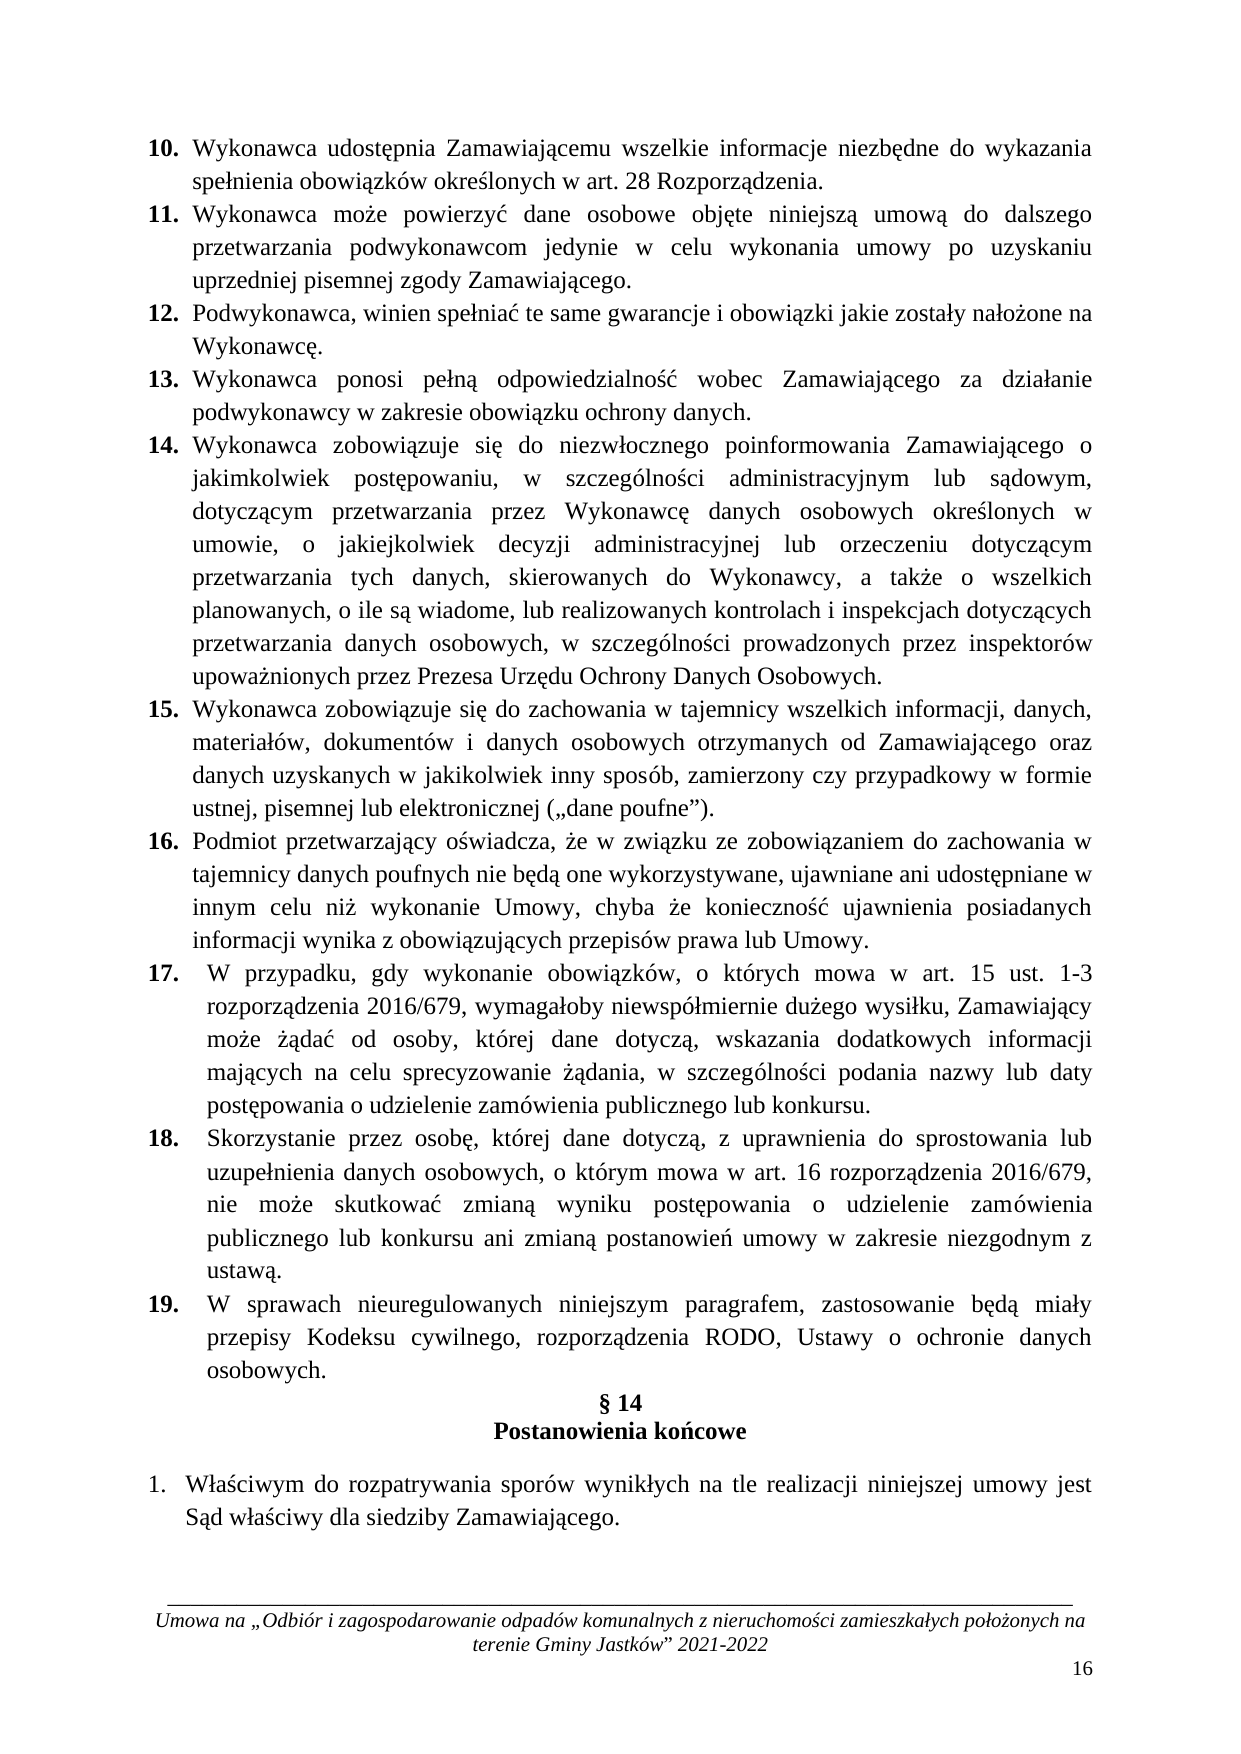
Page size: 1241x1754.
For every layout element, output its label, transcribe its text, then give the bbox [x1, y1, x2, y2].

list Wykonawca może powierzyć dane osobowe objęte niniejszą umową do dalszego przetwarzania podwykonawcom jedynie w celu wykonania umowy po uzyskaniu uprzedniej pisemnej zgody Zamawiającego. [148, 199, 1093, 294]
list Wykonawca ponosi pełną odpowiedzialność wobec Zamawiającego za działanie podwykonawcy w zakresie obowiązku ochrony danych. [148, 364, 1093, 426]
text § 14 [148, 1388, 1093, 1416]
list Podwykonawca, winien spełniać te same gwarancje i obowiązki jakie zostały nałożone na Wykonawcę. [148, 298, 1093, 360]
list Wykonawca zobowiązuje się do niezwłocznego poinformowania Zamawiającego o jakimkolwiek postępowaniu, w szczególności administracyjnym lub sądowym, dotyczącym przetwarzania przez Wykonawcę danych osobowych określonych w umowie, o jakiejkolwiek decyzji administracyjnej lub orzeczeniu dotyczącym przetwarzania tych danych, skierowanych do Wykonawcy, a także o wszelkich planowanych, o ile są wiadome, lub realizowanych kontrolach i inspekcjach dotyczących przetwarzania danych osobowych, w szczególności prowadzonych przez inspektorów upoważnionych przez Prezesa Urzędu Ochrony Danych Osobowych. [148, 430, 1093, 690]
list Podmiot przetwarzający oświadcza, że w związku ze zobowiązaniem do zachowania w tajemnicy danych poufnych nie będą one wykorzystywane, ujawniane ani udostępniane w innym celu niż wykonanie Umowy, chyba że konieczność ujawnienia posiadanych informacji wynika z obowiązujących przepisów prawa lub Umowy. [148, 826, 1093, 954]
list Wykonawca udostępnia Zamawiającemu wszelkie informacje niezbędne do wykazania spełnienia obowiązków określonych w art. 28 Rozporządzenia. [148, 133, 1093, 195]
list W przypadku, gdy wykonanie obowiązków, o których mowa w art. 15 ust. 1-3 rozporządzenia 2016/679, wymagałoby niewspółmiernie dużego wysiłku, Zamawiający może żądać od osoby, której dane dotyczą, wskazania dodatkowych informacji mających na celu sprecyzowanie żądania, w szczególności podania nazwy lub daty postępowania o udzielenie zamówienia publicznego lub konkursu. [148, 958, 1093, 1119]
text Postanowienia końcowe [148, 1416, 1093, 1445]
list Skorzystanie przez osobę, której dane dotyczą, z uprawnienia do sprostowania lub uzupełnienia danych osobowych, o którym mowa w art. 16 rozporządzenia 2016/679, nie może skutkować zmianą wyniku postępowania o udzielenie zamówienia publicznego lub konkursu ani zmianą postanowień umowy w zakresie niezgodnym z ustawą. [148, 1123, 1093, 1284]
list W sprawach nieuregulowanych niniejszym paragrafem, zastosowanie będą miały przepisy Kodeksu cywilnego, rozporządzenia RODO, Ustawy o ochronie danych osobowych. [148, 1289, 1093, 1383]
list Wykonawca zobowiązuje się do zachowania w tajemnicy wszelkich informacji, danych, materiałów, dokumentów i danych osobowych otrzymanych od Zamawiającego oraz danych uzyskanych w jakikolwiek inny sposób, zamierzony czy przypadkowy w formie ustnej, pisemnej lub elektronicznej („dane poufne”). [148, 694, 1093, 822]
list Właściwym do rozpatrywania sporów wynikłych na tle realizacji niniejszej umowy jest Sąd właściwy dla siedziby Zamawiającego. [148, 1469, 1093, 1531]
